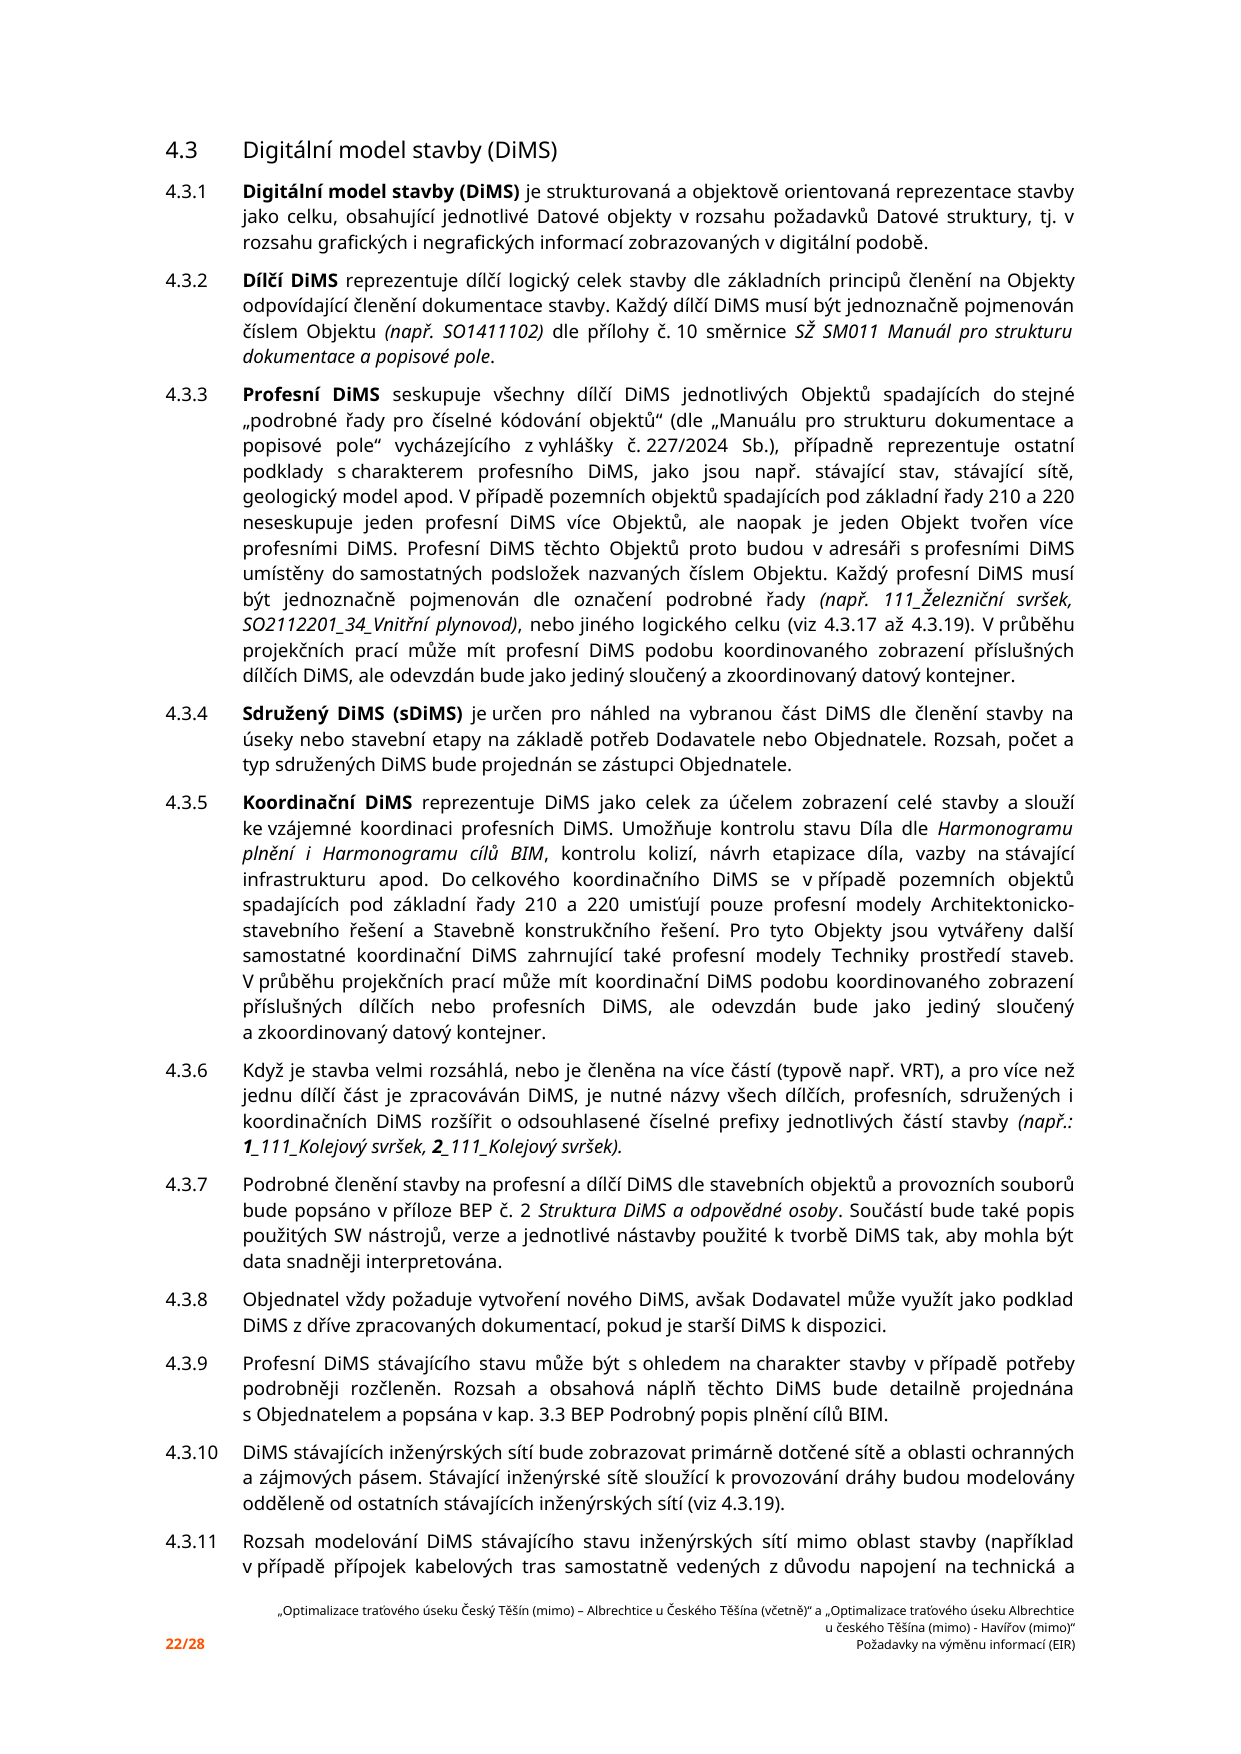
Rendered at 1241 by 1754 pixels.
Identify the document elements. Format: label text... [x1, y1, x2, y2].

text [165, 1528, 1075, 1579]
text Digitální model stavby (DiMS) je strukturovaná a objektově orientovaná reprezentace stavby jako celku, obsahující jednotlivé Datové objekty v rozsahu požadavků Datové struktury, tj. v rozsahu grafických i negrafických informací zobrazovaných v digitální podobě. [165, 178, 1075, 254]
text DiMS stávajících inženýrských sítí bude zobrazovat primárně dotčené sítě a oblasti ochranných a zájmových pásem. Stávající inženýrské sítě sloužící k provozování dráhy budou modelovány odděleně od ostatních stávajících inženýrských sítí (viz 4.3.19). [165, 1439, 1075, 1516]
text Profesní DiMS seskupuje všechny dílčí DiMS jednotlivých Objektů spadajících do stejné „podrobné řady pro číselné kódování objektů“ (dle „Manuálu pro strukturu dokumentace a popisové pole“ vycházejícího z vyhlášky č. 227/2024 Sb.), případně reprezentuje ostatní podklady s charakterem profesního DiMS, jako jsou např. stávající stav, stávající sítě, geologický model apod. V případě pozemních objektů spadajících pod základní řady 210 a 220 neseskupuje jeden profesní DiMS více Objektů, ale naopak je jeden Objekt tvořen více profesními DiMS. Profesní DiMS těchto Objektů proto budou v adresáři s profesními DiMS umístěny do samostatných podsložek nazvaných číslem Objektu. Každý profesní DiMS musí být jednoznačně pojmenován dle označení podrobné řady (např. 111_Železniční svršek, SO2112201_34_Vnitřní plynovod), nebo jiného logického celku (viz 4.3.17 až 4.3.19). V průběhu projekčních prací může mít profesní DiMS podobu koordinovaného zobrazení příslušných dílčích DiMS, ale odevzdán bude jako jediný sloučený a zkoordinovaný datový kontejner. [165, 382, 1075, 688]
text Objednatel vždy požaduje vytvoření nového DiMS, avšak Dodavatel může využít jako podklad DiMS z dříve zpracovaných dokumentací, pokud je starší DiMS k dispozici. [165, 1286, 1075, 1337]
text Dílčí DiMS reprezentuje dílčí logický celek stavby dle základních principů členění na Objekty odpovídající členění dokumentace stavby. Každý dílčí DiMS musí být jednoznačně pojmenován číslem Objektu (např. SO1411102) dle přílohy č. 10 směrnice SŽ SM011 Manuál pro strukturu dokumentace a popisové pole. [165, 267, 1075, 369]
text Sdružený DiMS (sDiMS) je určen pro náhled na vybranou část DiMS dle členění stavby na úseky nebo stavební etapy na základě potřeb Dodavatele nebo Objednatele. Rozsah, počet a typ sdružených DiMS bude projednán se zástupci Objednatele. [165, 700, 1075, 777]
text Podrobné členění stavby na profesní a dílčí DiMS dle stavebních objektů a provozních souborů bude popsáno v příloze BEP č. 2 Struktura DiMS a odpovědné osoby. Součástí bude také popis použitých SW nástrojů, verze a jednotlivé nástavby použité k tvorbě DiMS tak, aby mohla být data snadněji interpretována. [165, 1172, 1075, 1274]
text Profesní DiMS stávajícího stavu může být s ohledem na charakter stavby v případě potřeby podrobněji rozčleněn. Rozsah a obsahová náplň těchto DiMS bude detailně projednána s Objednatelem a popsána v kap. 3.3 BEP Podrobný popis plnění cílů BIM. [165, 1350, 1075, 1426]
text Digitální model stavby (DiMS) [165, 134, 1075, 166]
text Koordinační DiMS reprezentuje DiMS jako celek za účelem zobrazení celé stavby a slouží ke vzájemné koordinaci profesních DiMS. Umožňuje kontrolu stavu Díla dle Harmonogramu plnění i Harmonogramu cílů BIM, kontrolu kolizí, návrh etapizace díla, vazby na stávající infrastrukturu apod. Do celkového koordinačního DiMS se v případě pozemních objektů spadajících pod základní řady 210 a 220 umisťují pouze profesní modely Architektonicko-stavebního řešení a Stavebně konstrukčního řešení. Pro tyto Objekty jsou vytvářeny další samostatné koordinační DiMS zahrnující také profesní modely Techniky prostředí staveb. V průběhu projekčních prací může mít koordinační DiMS podobu koordinovaného zobrazení příslušných dílčích nebo profesních DiMS, ale odevzdán bude jako jediný sloučený a zkoordinovaný datový kontejner. [165, 789, 1075, 1045]
text Když je stavba velmi rozsáhlá, nebo je členěna na více částí (typově např. VRT), a pro více než jednu dílčí část je zpracováván DiMS, je nutné názvy všech dílčích, profesních, sdružených i koordinačních DiMS rozšířit o odsouhlasené číselné prefixy jednotlivých částí stavby (např.: 1_111_Kolejový svršek, 2_111_Kolejový svršek). [165, 1057, 1075, 1159]
